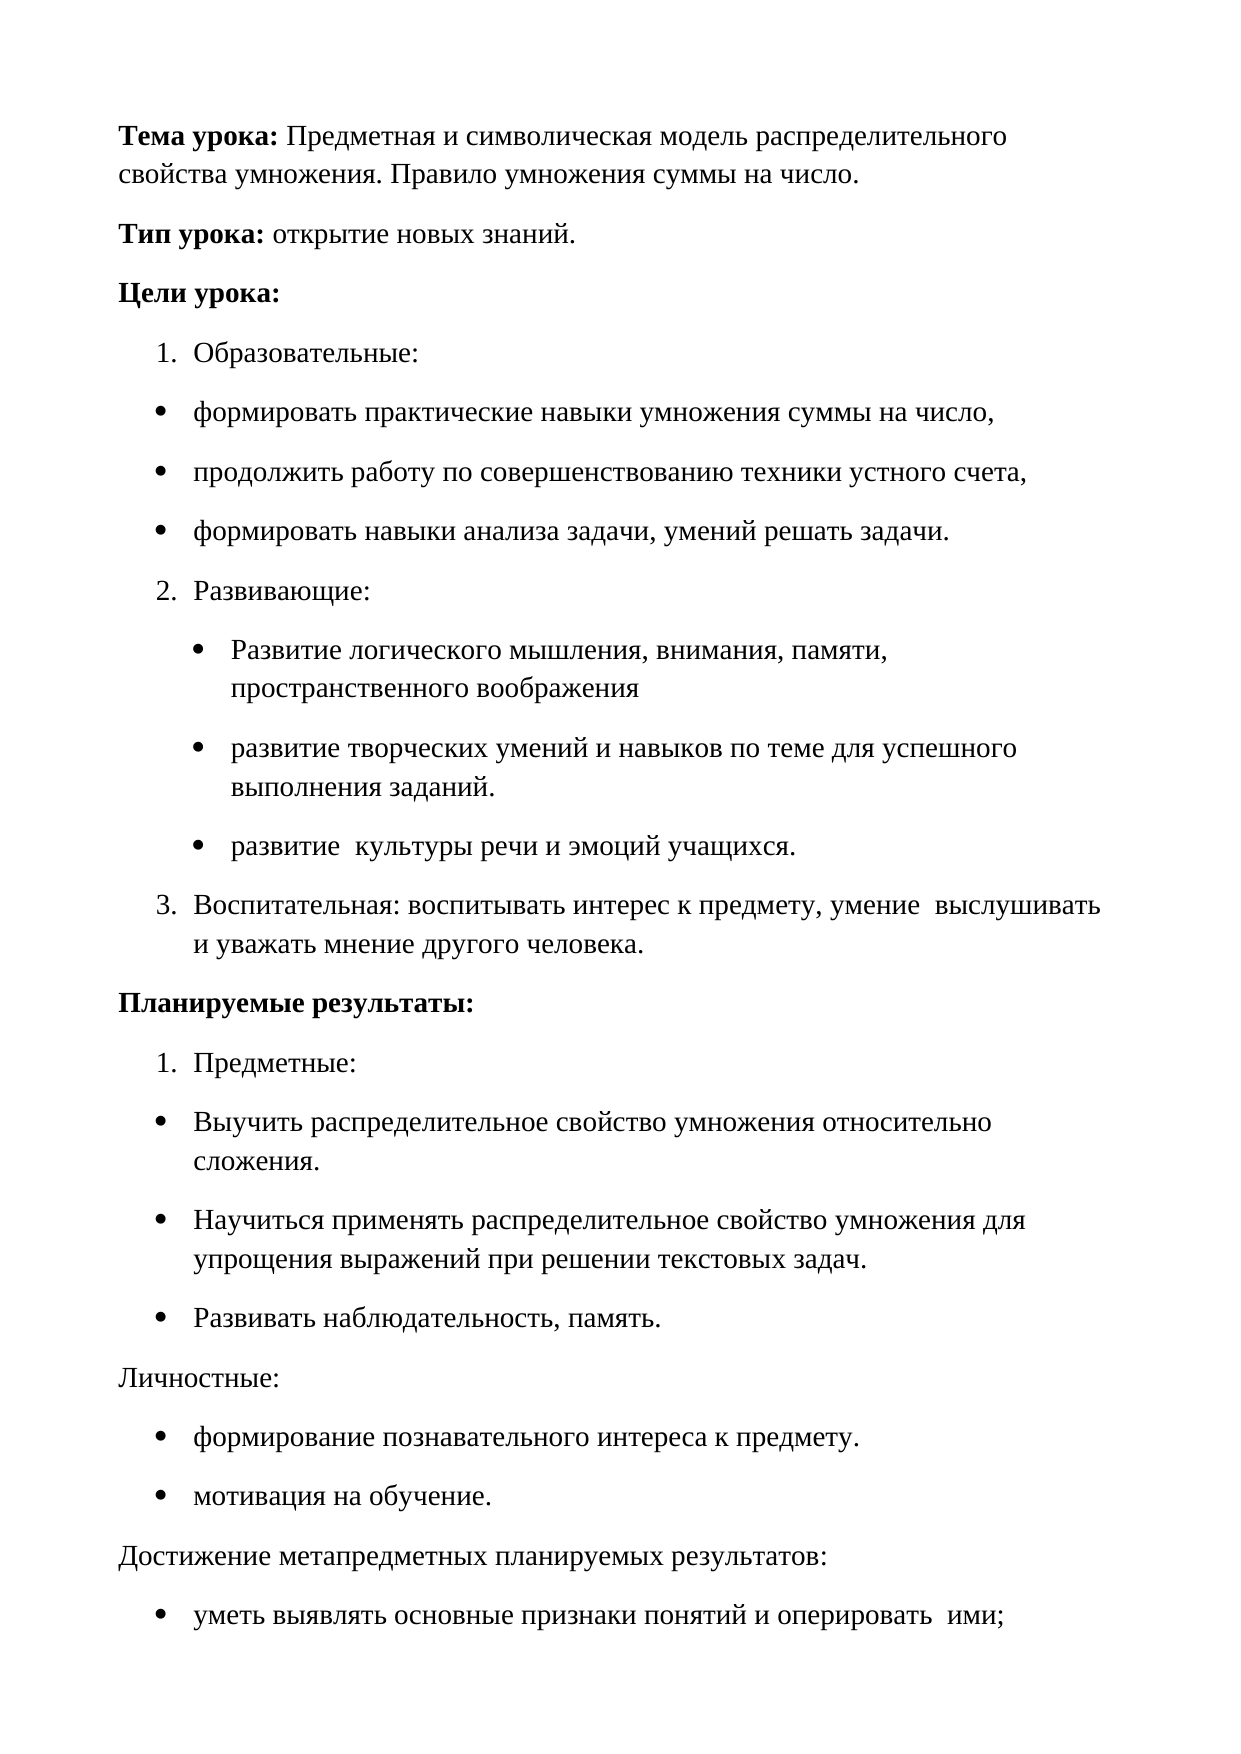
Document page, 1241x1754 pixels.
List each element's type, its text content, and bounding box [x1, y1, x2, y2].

list Развивать наблюдательность, память. [156, 1300, 1122, 1334]
list Выучить распределительное свойство умножения относительно сложения. [156, 1104, 1122, 1176]
list продолжить работу по совершенствованию техники устного счета, [156, 454, 1122, 487]
list уметь выявлять основные признаки понятий и оперировать ими; [156, 1597, 1122, 1631]
list формировать практические навыки умножения суммы на число, [156, 394, 1122, 428]
list мотивация на обучение. [156, 1478, 1122, 1512]
list Образовательные: [156, 335, 1122, 368]
text Тип урока: открытие новых знаний. [118, 216, 1122, 249]
list Развивающие: [156, 573, 1122, 606]
list формирование познавательного интереса к предмету. [156, 1419, 1122, 1453]
text Тема урока: Предметная и символическая модель распределительного свойства умножения. Правило умножения суммы на число. [118, 118, 1122, 190]
list Воспитательная: воспитывать интерес к предмету, умение выслушивать и уважать мнение другого человека. [156, 887, 1122, 959]
text Цели урока: [118, 275, 1122, 309]
list развитие творческих умений и навыков по теме для успешного выполнения заданий. [193, 730, 1122, 802]
text Личностные: [118, 1360, 1122, 1393]
text Планируемые результаты: [118, 985, 1122, 1019]
list Научиться применять распределительное свойство умножения для упрощения выражений при решении текстовых задач. [156, 1202, 1122, 1274]
list Развитие логического мышления, внимания, памяти, пространственного воображения [193, 632, 1122, 704]
list Предметные: [156, 1045, 1122, 1078]
list формировать навыки анализа задачи, умений решать задачи. [156, 513, 1122, 547]
list развитие культуры речи и эмоций учащихся. [193, 828, 1122, 862]
text Достижение метапредметных планируемых результатов: [118, 1538, 1122, 1572]
